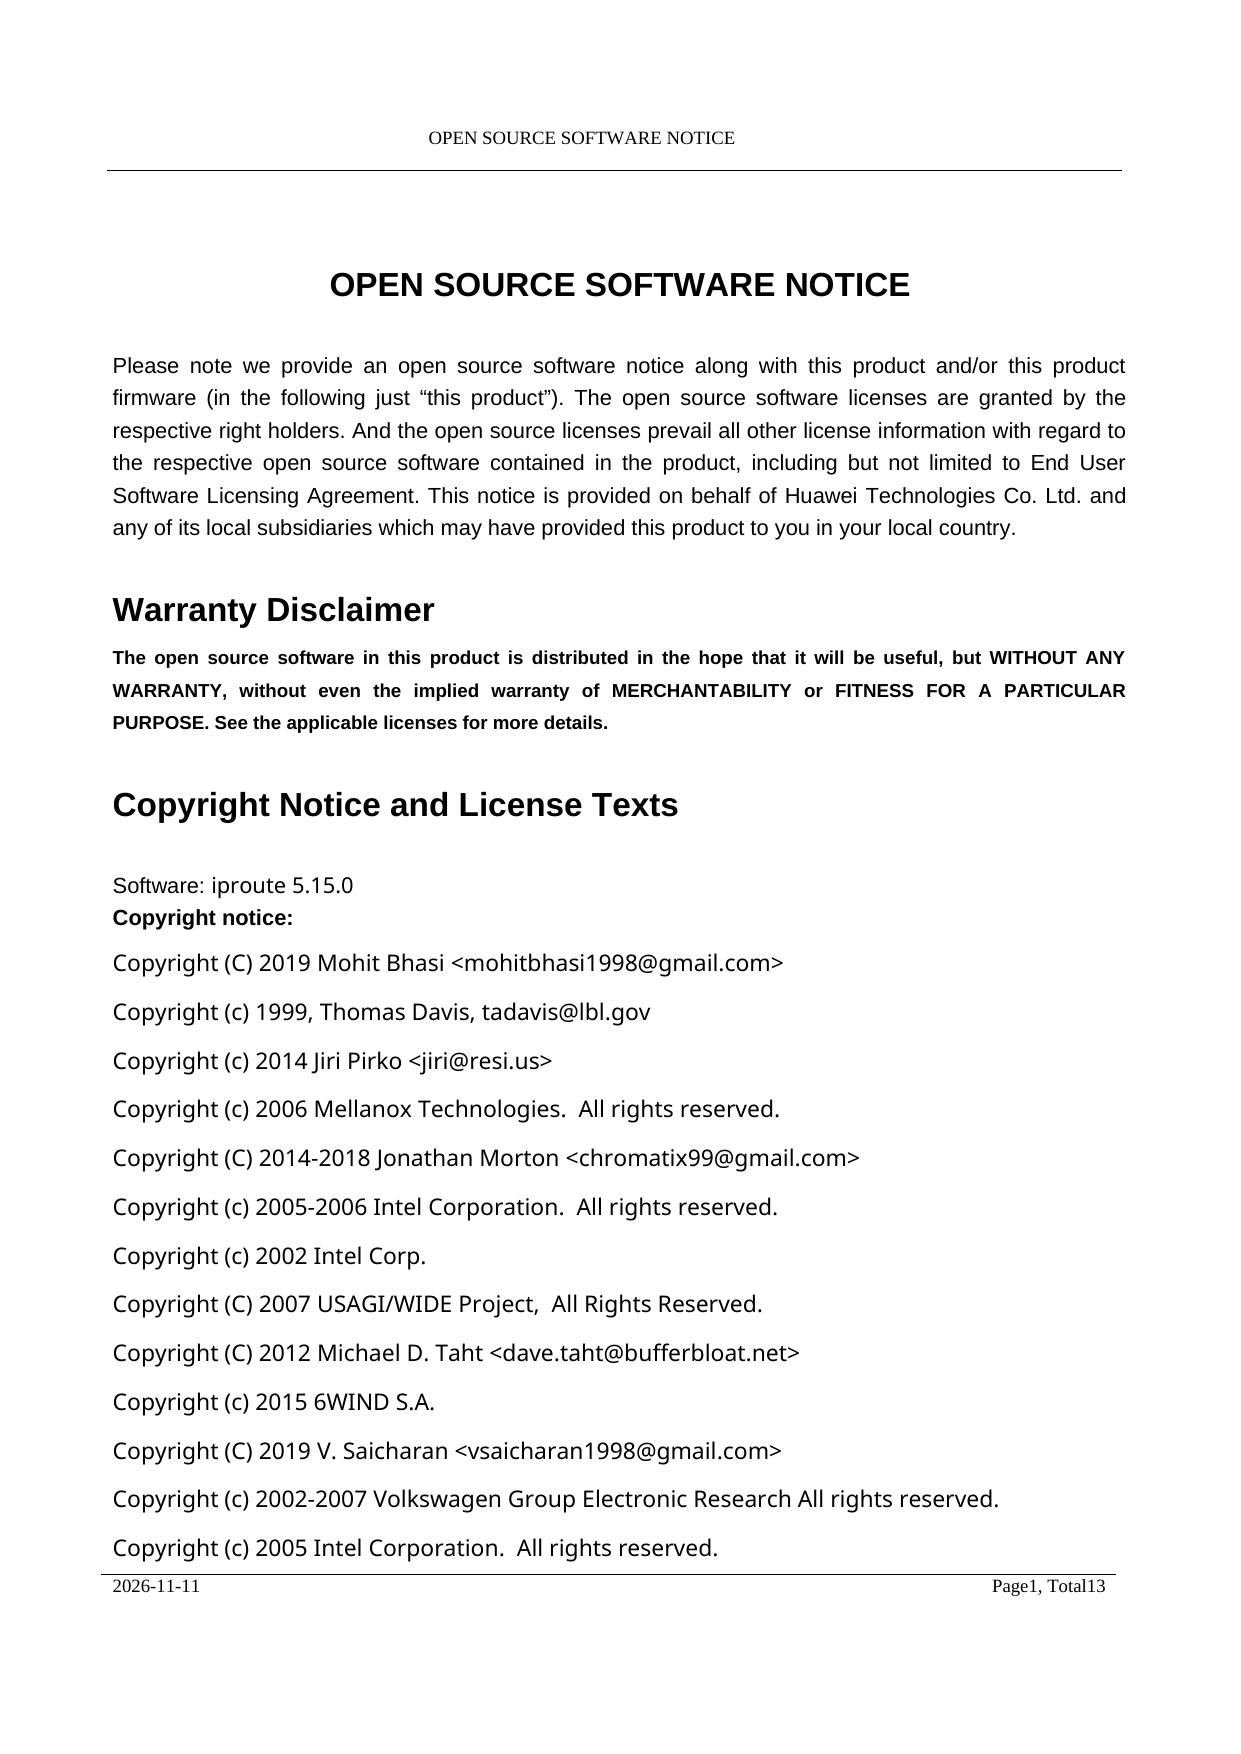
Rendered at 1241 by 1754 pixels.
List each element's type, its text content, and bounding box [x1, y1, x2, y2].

text Software: iproute 5.15.0 [112, 869, 1128, 901]
text OPEN SOURCE SOFTWARE NOTICE [112, 251, 1128, 316]
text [112, 947, 1128, 1564]
text Please note we provide an open source software notice along with this product and/or this product firmware (in the following just “this product”). The open source software licenses are granted by the respective right holders. And the open source licenses prevail all other license information with regard to the respective open source software contained in the product, including but not limited to End User Software Licensing Agreement. This notice is provided on behalf of Huawei Technologies Co. Ltd. and any of its local subsidiaries which may have provided this product to you in your local country. [112, 349, 1128, 544]
text The open source software in this product is distributed in the hope that it will be useful, but WITHOUT ANY WARRANTY, without even the implied warranty of MERCHANTABILITY or FITNESS FOR A PARTICULAR PURPOSE. See the applicable licenses for more details. [112, 641, 1128, 739]
text Copyright notice: [112, 901, 1128, 934]
text Copyright Notice and License Texts [112, 771, 1128, 836]
text Warranty Disclaimer [112, 576, 1128, 641]
